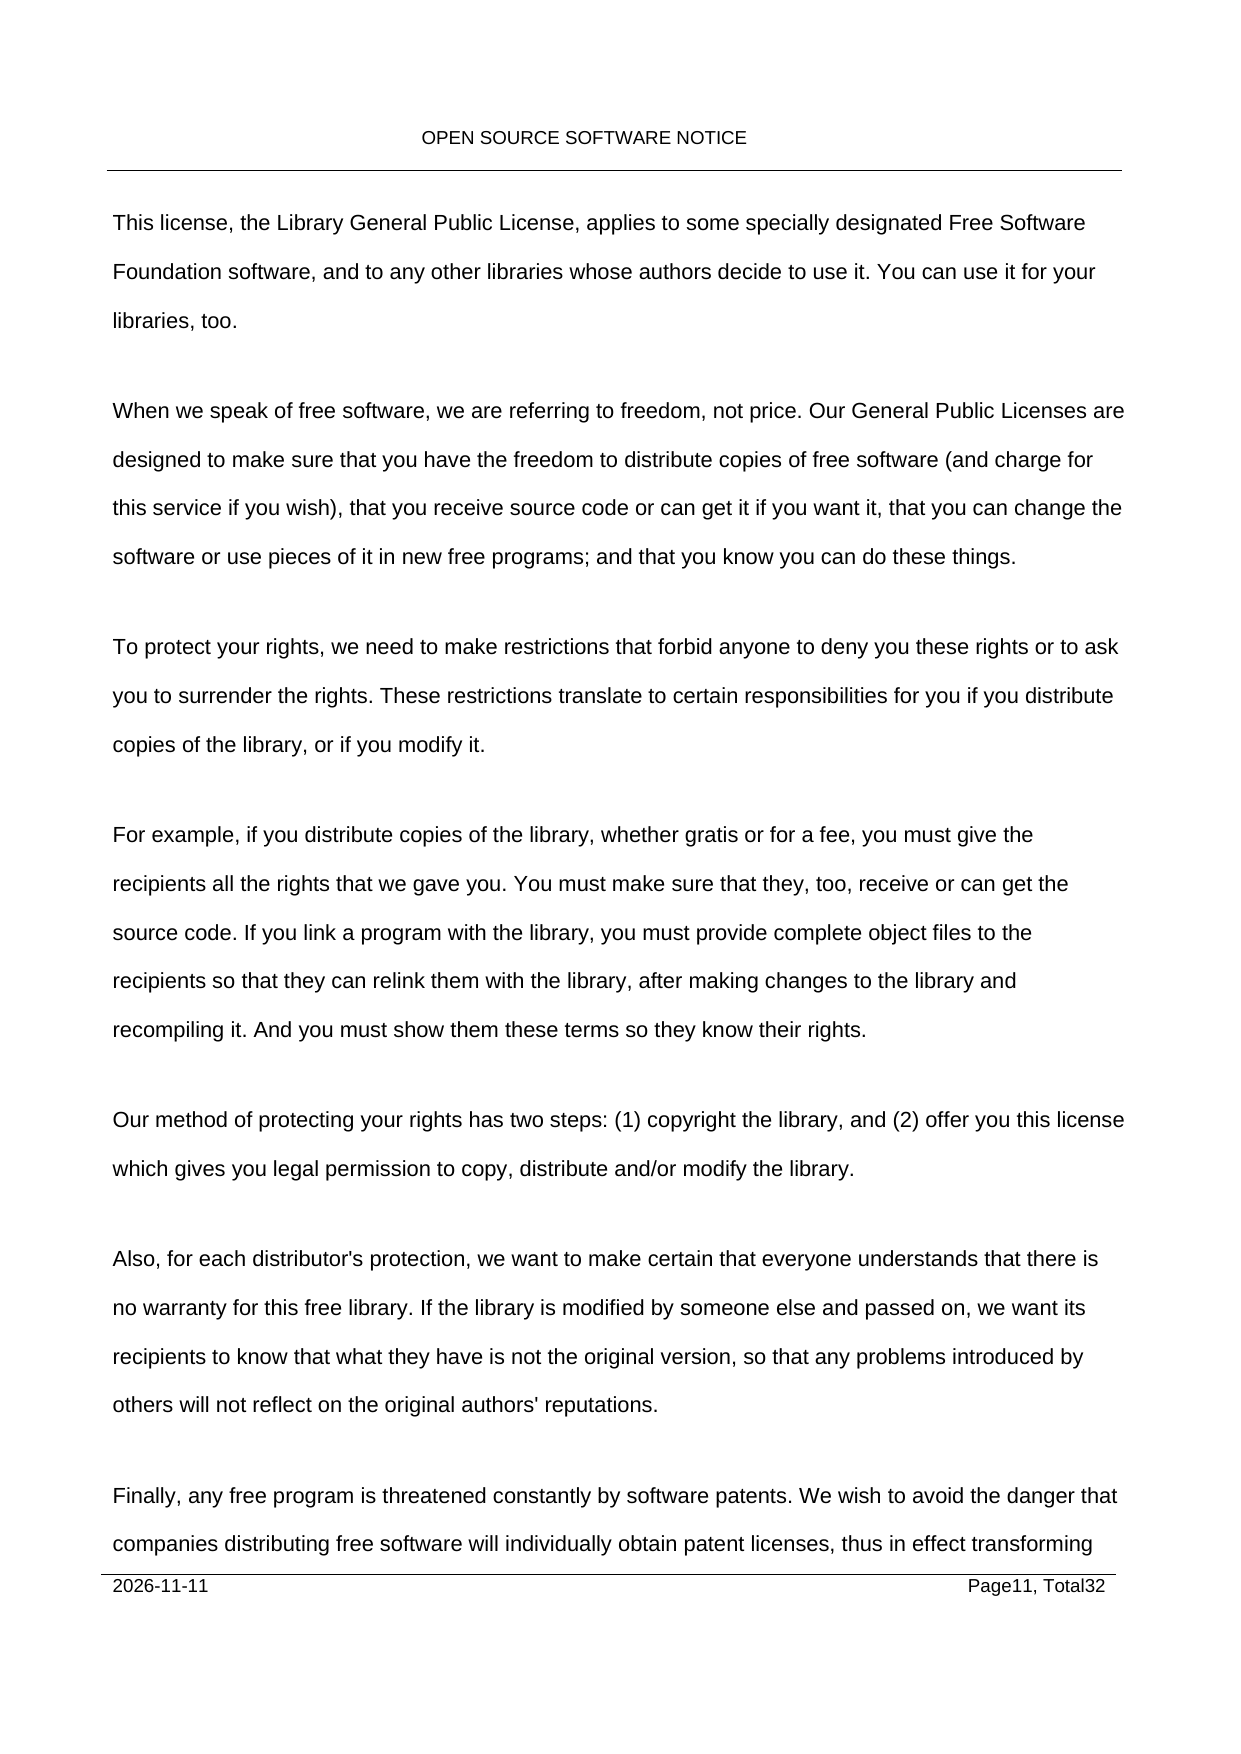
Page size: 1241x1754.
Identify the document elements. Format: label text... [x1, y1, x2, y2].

text Our method of protecting your rights has two steps: (1) copyright the library, and (2) offer you this license which gives you legal permission to copy, distribute and/or modify the library. [112, 1103, 1128, 1185]
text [112, 1479, 1128, 1560]
text When we speak of free software, we are referring to freedom, not price. Our General Public Licenses are designed to make sure that you have the freedom to distribute copies of free software (and charge for this service if you wish), that you receive source code or can get it if you want it, that you can change the software or use pieces of it in new free programs; and that you know you can do these things. [112, 394, 1128, 573]
text For example, if you distribute copies of the library, whether gratis or for a fee, you must give the recipients all the rights that we gave you. You must make sure that they, too, receive or can get the source code. If you link a program with the library, you must provide complete object files to the recipients so that they can relink them with the library, after making changes to the library and recompiling it. And you must show them these terms so they know their rights. [112, 818, 1128, 1046]
text To protect your rights, we need to make restrictions that forbid anyone to deny you these rights or to ask you to surrender the rights. These restrictions translate to certain responsibilities for you if you distribute copies of the library, or if you modify it. [112, 631, 1128, 761]
text This license, the Library General Public License, applies to some specially designated Free Software Foundation software, and to any other libraries whose authors decide to use it. You can use it for your libraries, too. [112, 206, 1128, 336]
text Also, for each distributor's protection, we want to make certain that everyone understands that there is no warranty for this free library. If the library is modified by someone else and passed on, we want its recipients to know that what they have is not the original version, so that any problems introduced by others will not reflect on the original authors' reputations. [112, 1242, 1128, 1421]
